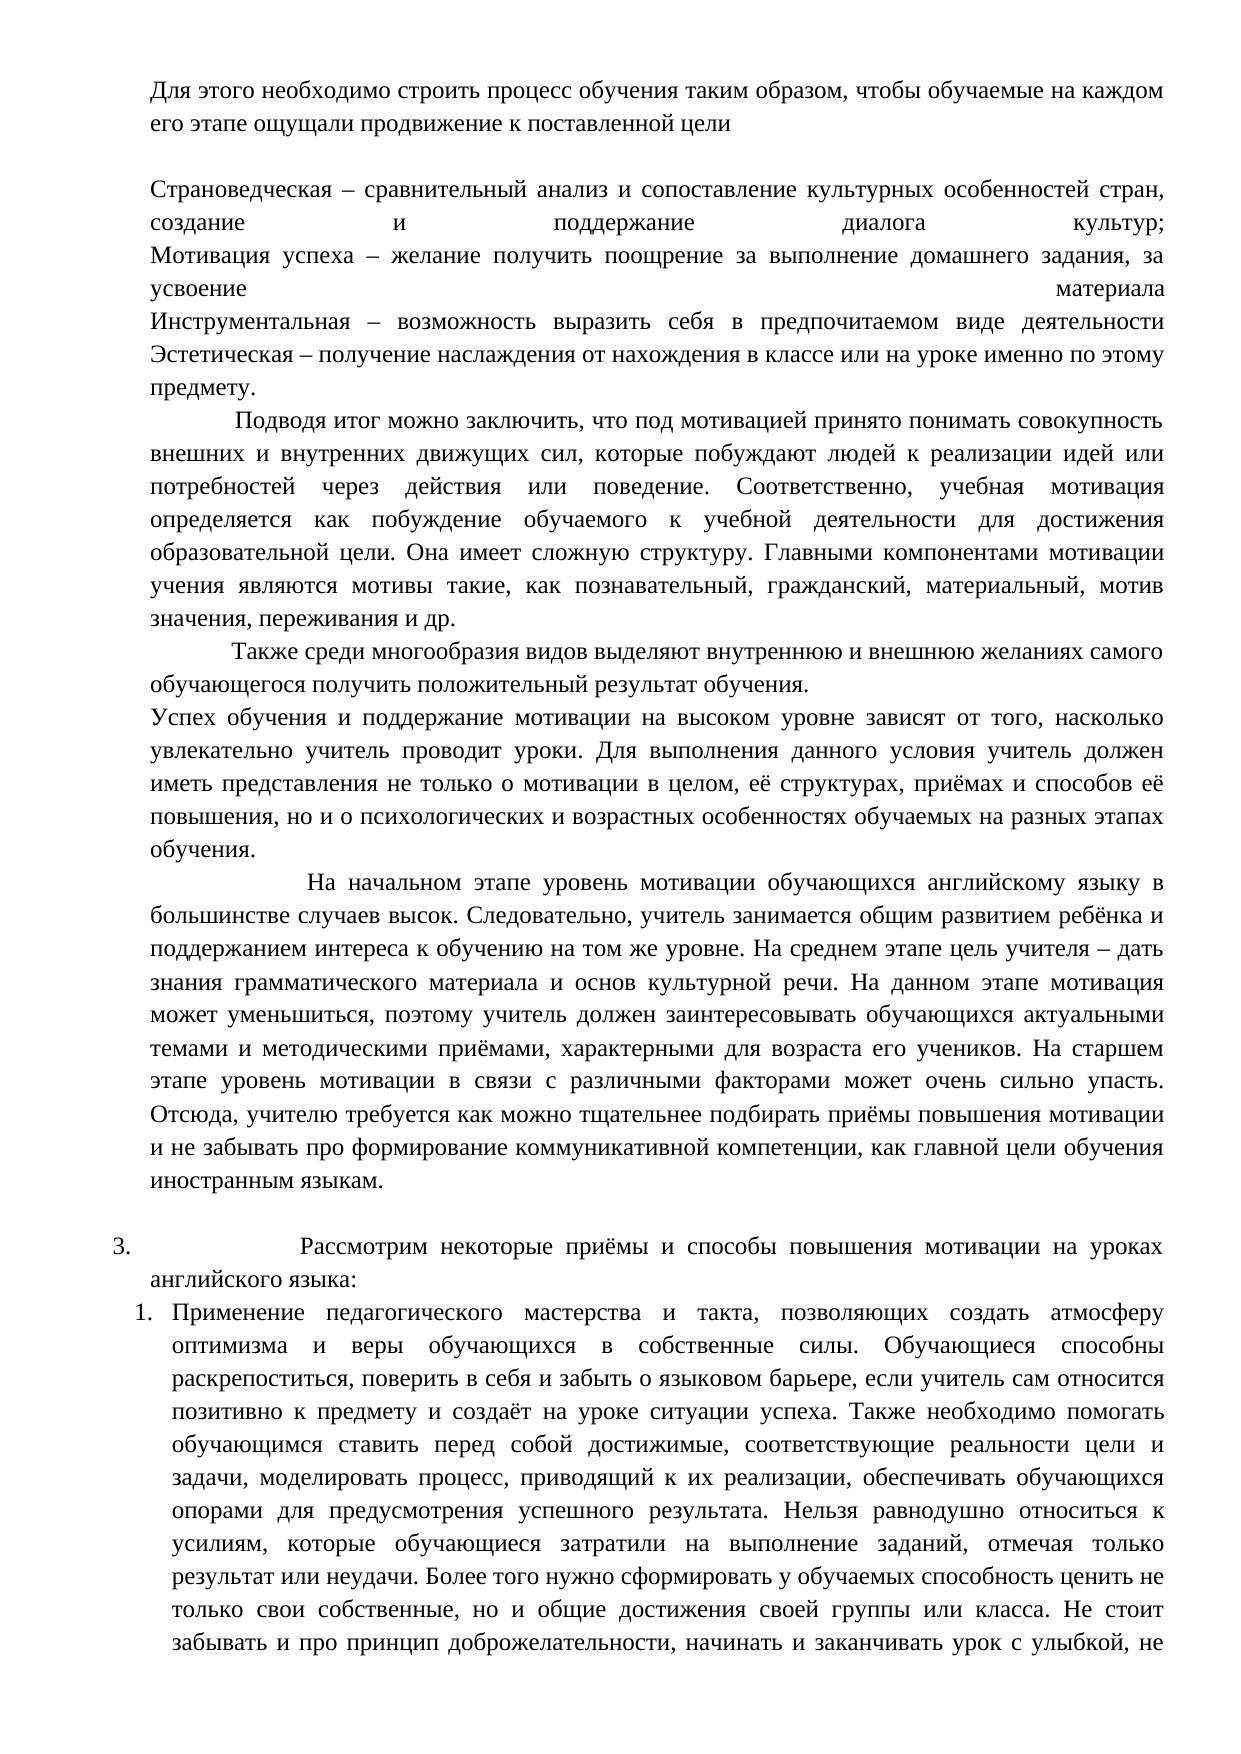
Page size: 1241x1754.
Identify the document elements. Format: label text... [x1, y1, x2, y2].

list Подводя итог можно заключить, что под мотивацией принято понимать совокупность внешних и внутренних движущих сил, которые побуждают людей к реализации идей или потребностей через действия или поведение. Соответственно, учебная мотивация определяется как побуждение обучаемого к учебной деятельности для достижения образовательной цели. Она имеет сложную структуру. Главными компонентами мотивации учения являются мотивы такие, как познавательный, гражданский, материальный, мотив значения, переживания и др. [150, 405, 1165, 632]
list Успех обучения и поддержание мотивации на высоком уровне зависят от того, насколько увлекательно учитель проводит уроки. Для выполнения данного условия учитель должен иметь представления не только о мотивации в целом, её структурах, приёмах и способов её повышения, но и о психологических и возрастных особенностях обучаемых на разных этапах обучения. [150, 702, 1165, 863]
list Страноведческая – сравнительный анализ и сопоставление культурных особенностей стран, создание и поддержание диалога культур; Мотивация успеха – желание получить поощрение за выполнение домашнего задания, за усвоение материала Инструментальная – возможность выразить себя в предпочитаемом виде деятельности Эстетическая – получение наслаждения от нахождения в классе или на уроке именно по этому предмету. [150, 174, 1165, 401]
list Рассмотрим некоторые приёмы и способы повышения мотивации на уроках английского языка: [112, 1231, 1165, 1292]
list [150, 75, 1165, 137]
list На начальном этапе уровень мотивации обучающихся английскому языку в большинстве случаев высок. Следовательно, учитель занимается общим развитием ребёнка и поддержанием интереса к обучению на том же уровне. На среднем этапе цель учителя – дать знания грамматического материала и основ культурной речи. На данном этапе мотивация может уменьшиться, поэтому учитель должен заинтересовывать обучающихся актуальными темами и методическими приёмами, характерными для возраста его учеников. На старшем этапе уровень мотивации в связи с различными факторами может очень сильно упасть. Отсюда, учителю требуется как можно тщательнее подбирать приёмы повышения мотивации и не забывать про формирование коммуникативной компетенции, как главной цели обучения иностранным языкам. [150, 867, 1165, 1193]
list Также среди многообразия видов выделяют внутреннюю и внешнюю желаниях самого обучающегося получить положительный результат обучения. [150, 636, 1165, 698]
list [134, 1297, 1165, 1656]
